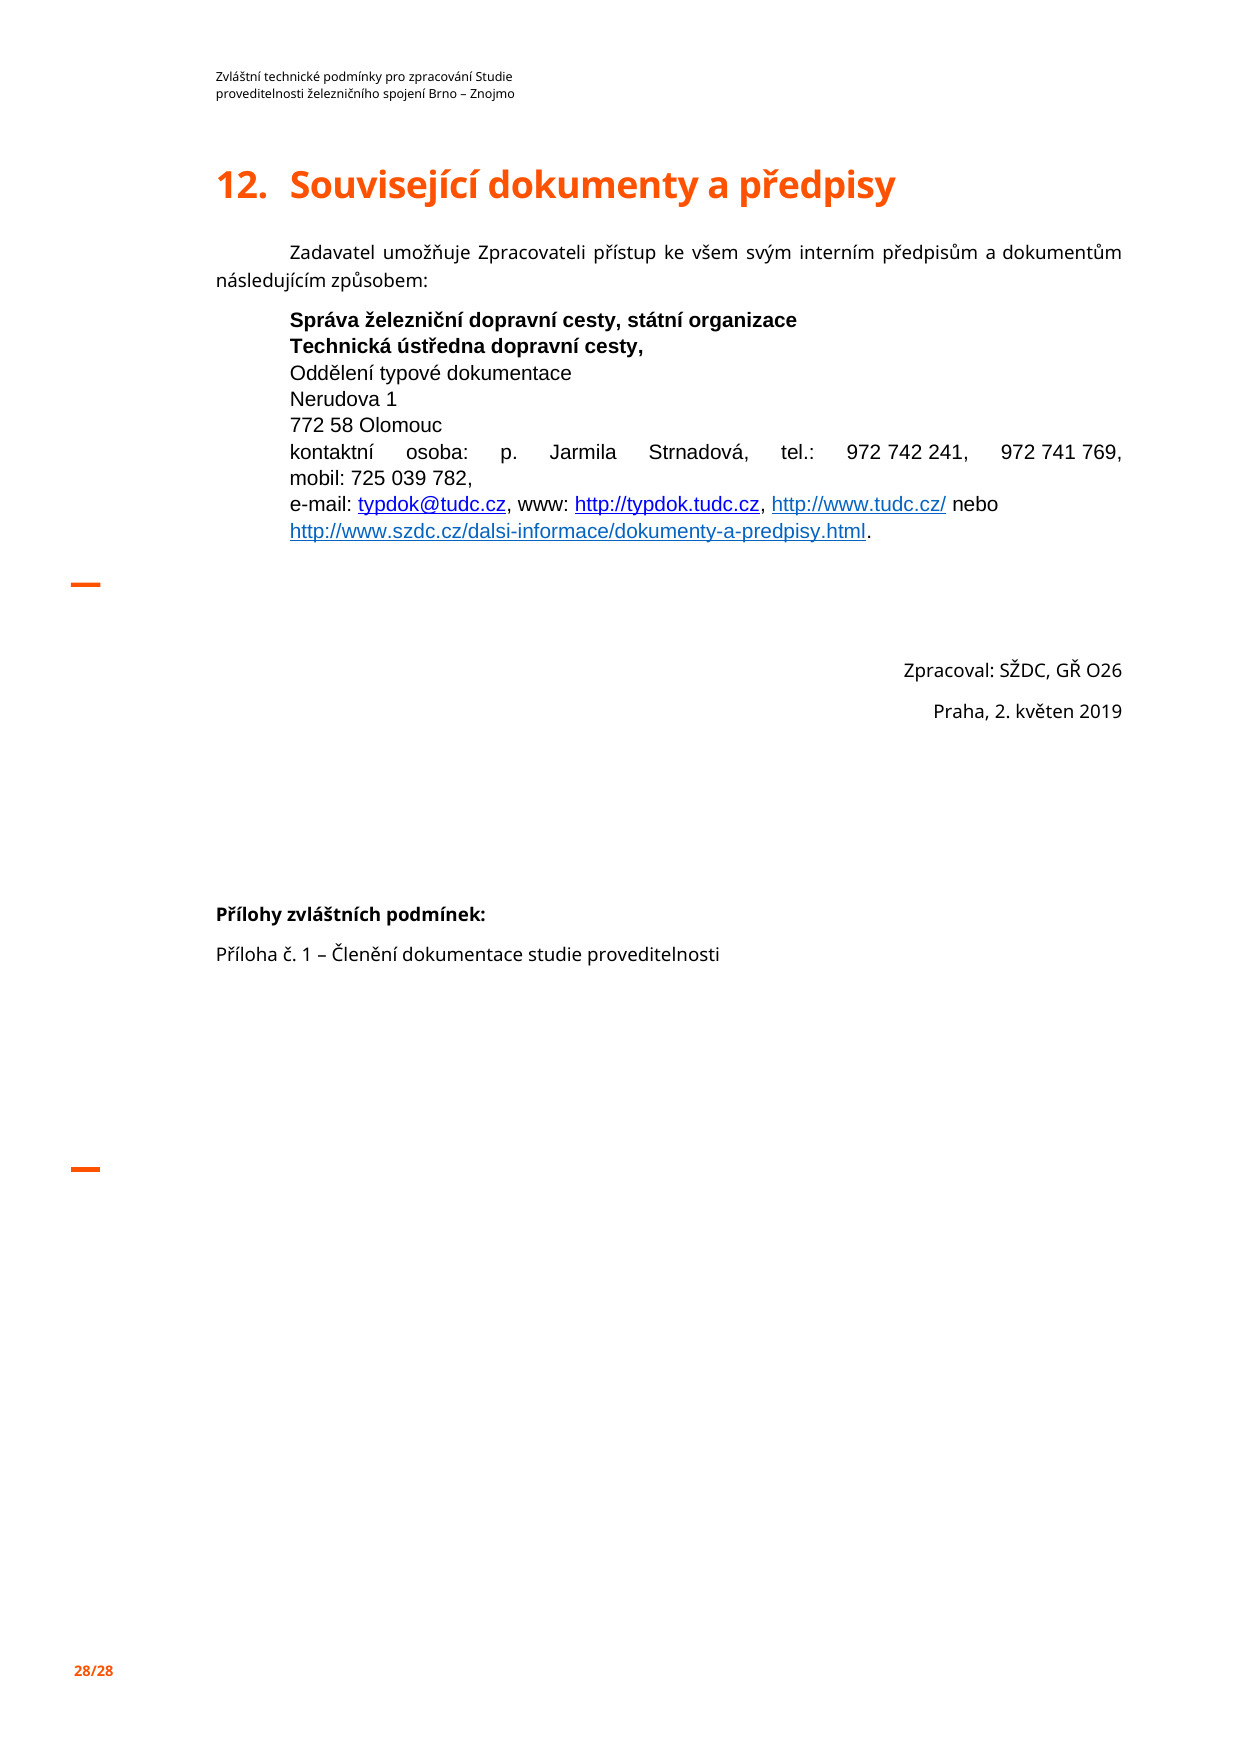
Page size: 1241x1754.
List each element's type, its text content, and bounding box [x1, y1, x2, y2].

text Oddělení typové dokumentace [216, 361, 1122, 384]
text Správa železniční dopravní cesty, státní organizace [216, 308, 1122, 332]
text e-mail: typdok@tudc.cz, www: http://typdok.tudc.cz, http://www.tudc.cz/ nebo [216, 492, 1122, 516]
subtitle Související dokumenty a předpisy [216, 158, 1122, 209]
text http://www.szdc.cz/dalsi-informace/dokumenty-a-predpisy.html. [216, 519, 1122, 543]
text Zadavatel umožňuje Zpracovateli přístup ke všem svým interním předpisům a dokumentům následujícím způsobem: [216, 239, 1122, 293]
text Příloha č. 1 – Členění dokumentace studie proveditelnosti [216, 942, 1122, 967]
text Praha, 2. květen 2019 [216, 698, 1122, 723]
text 772 58 Olomouc [216, 413, 1122, 437]
text Nerudova 1 [216, 387, 1122, 411]
text kontaktní osoba: p. Jarmila Strnadová, tel.: 972 742 241, 972 741 769, mobil: 725 039 782, [289, 439, 1122, 490]
text Přílohy zvláštních podmínek: [216, 901, 1122, 927]
text Technická ústředna dopravní cesty, [216, 334, 1122, 358]
text Zpracoval: SŽDC, GŘ O26 [216, 657, 1122, 683]
